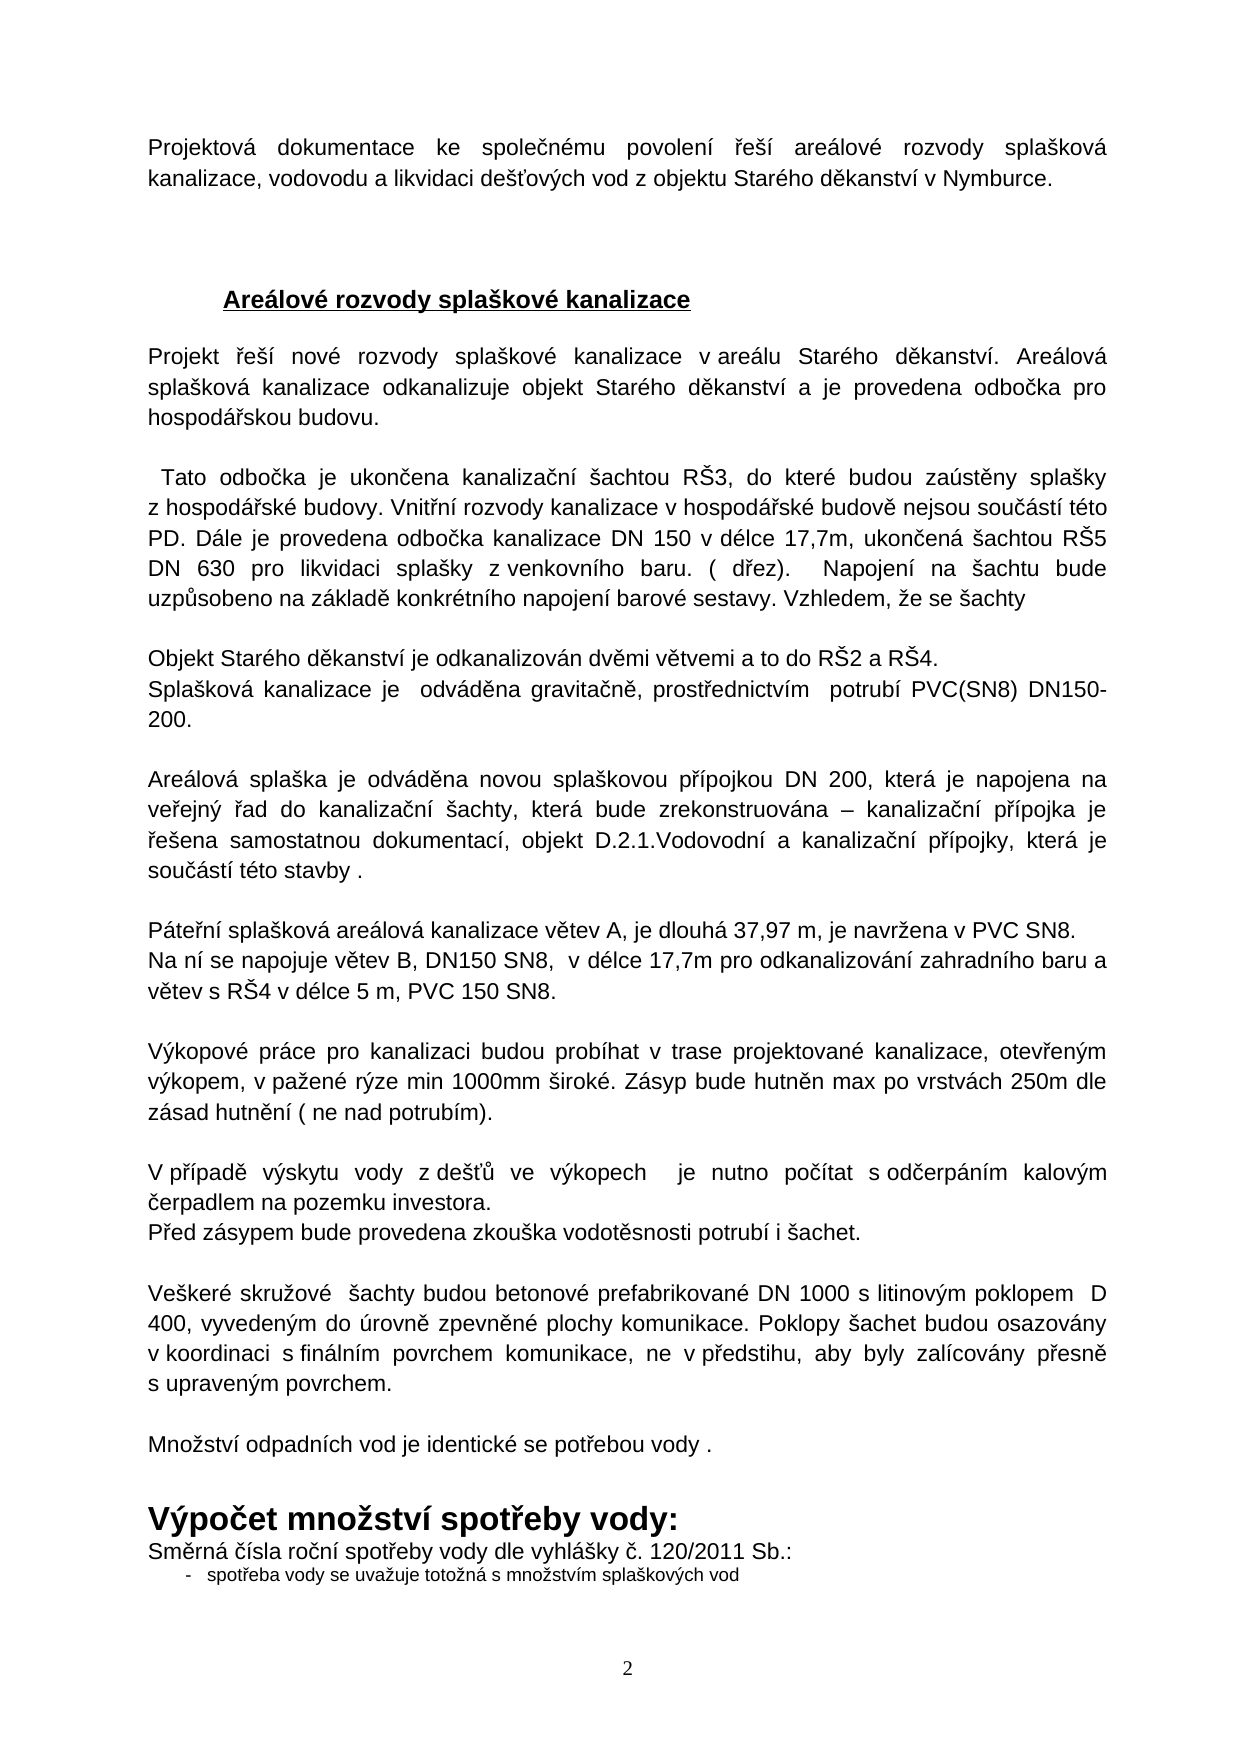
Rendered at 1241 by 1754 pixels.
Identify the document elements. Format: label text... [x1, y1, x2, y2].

text Před zásypem bude provedena zkouška vodotěsnosti potrubí i šachet. [148, 1219, 1107, 1246]
text Výkopové práce pro kanalizaci budou probíhat v trase projektované kanalizace, otevřeným výkopem, v pažené rýze min 1000mm široké. Zásyp bude hutněn max po vrstvách 250m dle zásad hutnění ( ne nad potrubím). [148, 1038, 1107, 1125]
text Projekt řeší nové rozvody splaškové kanalizace v areálu Starého děkanství. Areálová splašková kanalizace odkanalizuje objekt Starého děkanství a je provedena odbočka pro hospodářskou budovu. [148, 343, 1107, 430]
text Množství odpadních vod je identické se potřebou vody . [148, 1431, 1107, 1457]
text Splašková kanalizace je odváděna gravitačně, prostřednictvím potrubí PVC(SN8) DN150-200. [148, 676, 1107, 732]
text Směrná čísla roční spotřeby vody dle vyhlášky č. 120/2011 Sb.: [148, 1538, 1107, 1564]
list spotřeba vody se uvažuje totožná s množstvím splaškových vod [185, 1564, 1107, 1610]
text Na ní se napojuje větev B, DN150 SN8, v délce 17,7m pro odkanalizování zahradního baru a větev s RŠ4 v délce 5 m, PVC 150 SN8. [148, 947, 1107, 1004]
list Projektová dokumentace ke společnému povolení řeší areálové rozvody splašková kanalizace, vodovodu a likvidaci dešťových vod z objektu Starého děkanství v Nymburce. [148, 134, 1107, 191]
text Veškeré skružové šachty budou betonové prefabrikované DN 1000 s litinovým poklopem D 400, vyvedeným do úrovně zpevněné plochy komunikace. Poklopy šachet budou osazovány v koordinaci s finálním povrchem komunikace, ne v předstihu, aby byly zalícovány přesně s upraveným povrchem. [148, 1280, 1107, 1397]
text V případě výskytu vody z dešťů ve výkopech je nutno počítat s odčerpáním kalovým čerpadlem na pozemku investora. [148, 1159, 1107, 1216]
text Tato odbočka je ukončena kanalizační šachtou RŠ3, do které budou zaústěny splašky z hospodářské budovy. Vnitřní rozvody kanalizace v hospodářské budově nejsou součástí této PD. Dále je provedena odbočka kanalizace DN 150 v délce 17,7m, ukončená šachtou RŠ5 DN 630 pro likvidaci splašky z venkovního baru. ( dřez). Napojení na šachtu bude uzpůsobeno na základě konkrétního napojení barové sestavy. Vzhledem, že se šachty [148, 464, 1107, 611]
text Areálová splaška je odváděna novou splaškovou přípojkou DN 200, která je napojena na veřejný řad do kanalizační šachty, která bude zrekonstruována – kanalizační přípojka je řešena samostatnou dokumentací, objekt D.2.1.Vodovodní a kanalizační přípojky, která je součástí této stavby . [148, 766, 1107, 883]
list Areálové rozvody splaškové kanalizace [223, 285, 1107, 314]
text Výpočet množství spotřeby vody: [148, 1499, 1107, 1538]
text Páteřní splašková areálová kanalizace větev A, je dlouhá 37,97 m, je navržena v PVC SN8. [148, 917, 1107, 944]
text Objekt Starého děkanství je odkanalizován dvěmi větvemi a to do RŠ2 a RŠ4. [148, 645, 1107, 672]
